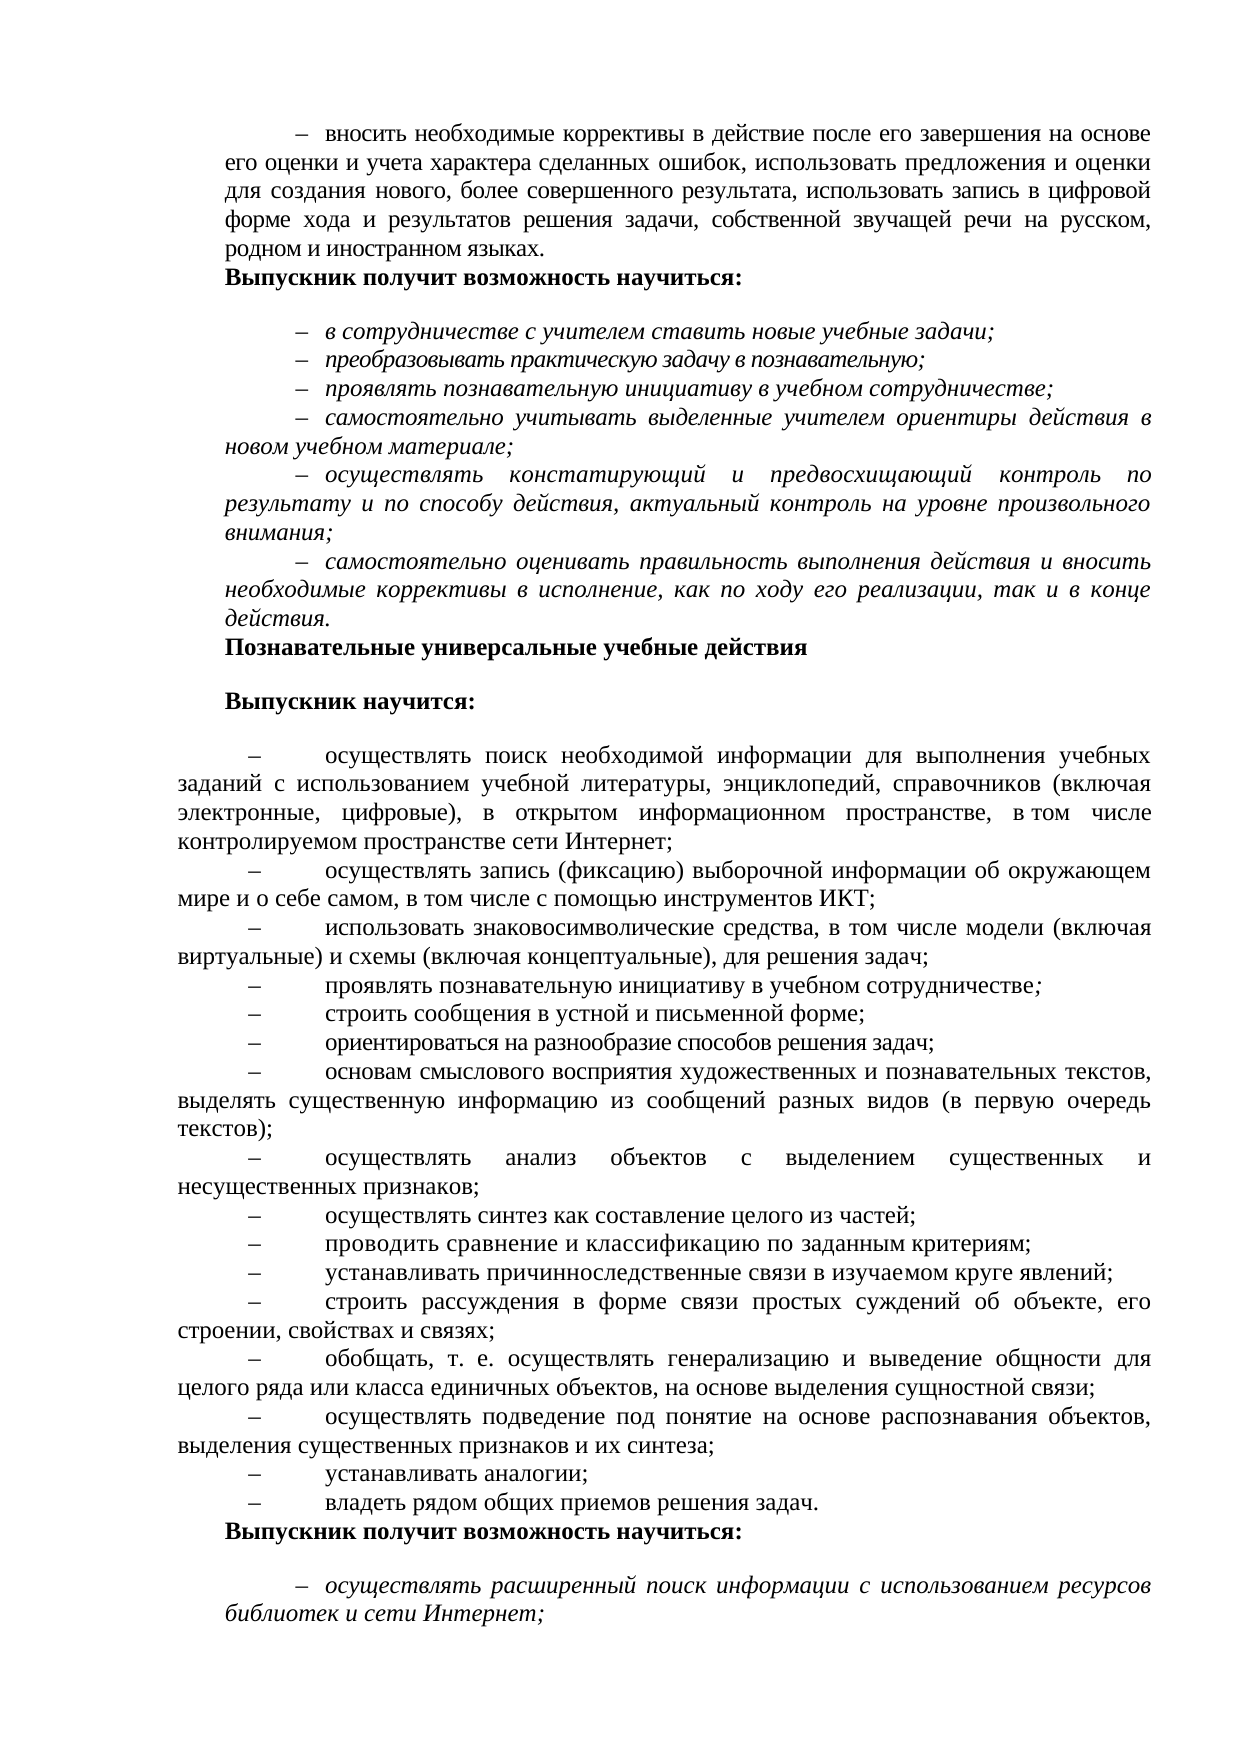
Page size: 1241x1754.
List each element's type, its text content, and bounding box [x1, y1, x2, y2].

list осуществлять расширенный поиск информации с использованием ресурсов библиотек и сети Интернет; [224, 1570, 1152, 1627]
list проявлять познавательную инициативу в учебном сотрудничестве; [177, 970, 1152, 998]
text Познавательные универсальные учебные действия [177, 632, 1152, 661]
text Выпускник научится: [177, 686, 1152, 714]
text Выпускник получит возможность научиться: [177, 262, 1152, 291]
list преобразовывать практическую задачу в познавательную; [224, 344, 1152, 373]
list основам смыслового восприятия художественных и познавательных текстов, выделять существенную информацию из сообщений разных видов (в первую очередь текстов); [177, 1056, 1152, 1142]
list использовать знаково­символические средства, в том числе модели (включая виртуальные) и схемы (включая концептуальные), для решения задач; [177, 912, 1152, 970]
list проводить сравнение и классификацию по заданным критериям; [177, 1228, 1152, 1257]
list устанавливать причинноследственные связи в изучаемом круге явлений; [177, 1257, 1152, 1286]
list обобщать, т. е. осуществлять генерализацию и выведение общности для целого ряда или класса единичных объектов, на основе выделения сущностной связи; [177, 1343, 1152, 1401]
list ориентироваться на разнообразие способов решения задач; [177, 1027, 1152, 1056]
list осуществлять подведение под понятие на основе распознавания объектов, выделения существенных признаков и их синтеза; [177, 1401, 1152, 1458]
text Выпускник получит возможность научиться: [177, 1516, 1152, 1545]
list осуществлять поиск необходимой информации для выполнения учебных заданий с использованием учебной литературы, энциклопедий, справочников (включая электронные, цифровые), в открытом информационном пространстве, в том числе контролируемом пространстве сети Интернет; [177, 740, 1152, 855]
list вносить необходимые коррективы в действие после его завершения на основе его оценки и учета характера сделанных ошибок, использовать предложения и оценки для создания нового, более совершенного результата, использовать запись в цифровой форме хода и результатов решения задачи, собственной звучащей речи на русском, родном и иностранном языках. [224, 118, 1152, 262]
list осуществлять синтез как составление целого из частей; [177, 1200, 1152, 1228]
list самостоятельно оценивать правильность выполнения действия и вносить необходимые коррективы в исполнение, как по ходу его реализации, так и в конце действия. [224, 546, 1152, 632]
list строить рассуждения в форме связи простых суждений об объекте, его строении, свойствах и связях; [177, 1286, 1152, 1343]
list осуществлять запись (фиксацию) выборочной информации об окружающем мире и о себе самом, в том числе с помощью инструментов ИКТ; [177, 855, 1152, 912]
list проявлять познавательную инициативу в учебном сотрудничестве; [224, 373, 1152, 402]
list самостоятельно учитывать выделенные учителем ориентиры действия в новом учебном материале; [224, 402, 1152, 459]
list владеть рядом общих приемов решения задач. [177, 1487, 1152, 1516]
list в сотрудничестве с учителем ставить новые учебные задачи; [224, 316, 1152, 344]
list осуществлять анализ объектов с выделением существенных и несущественных признаков; [177, 1142, 1152, 1200]
list осуществлять констатирующий и предвосхищающий контроль по результату и по способу действия, актуальный контроль на уровне произвольного внимания; [224, 459, 1152, 546]
list строить сообщения в устной и письменной форме; [177, 998, 1152, 1027]
list устанавливать аналогии; [177, 1458, 1152, 1487]
